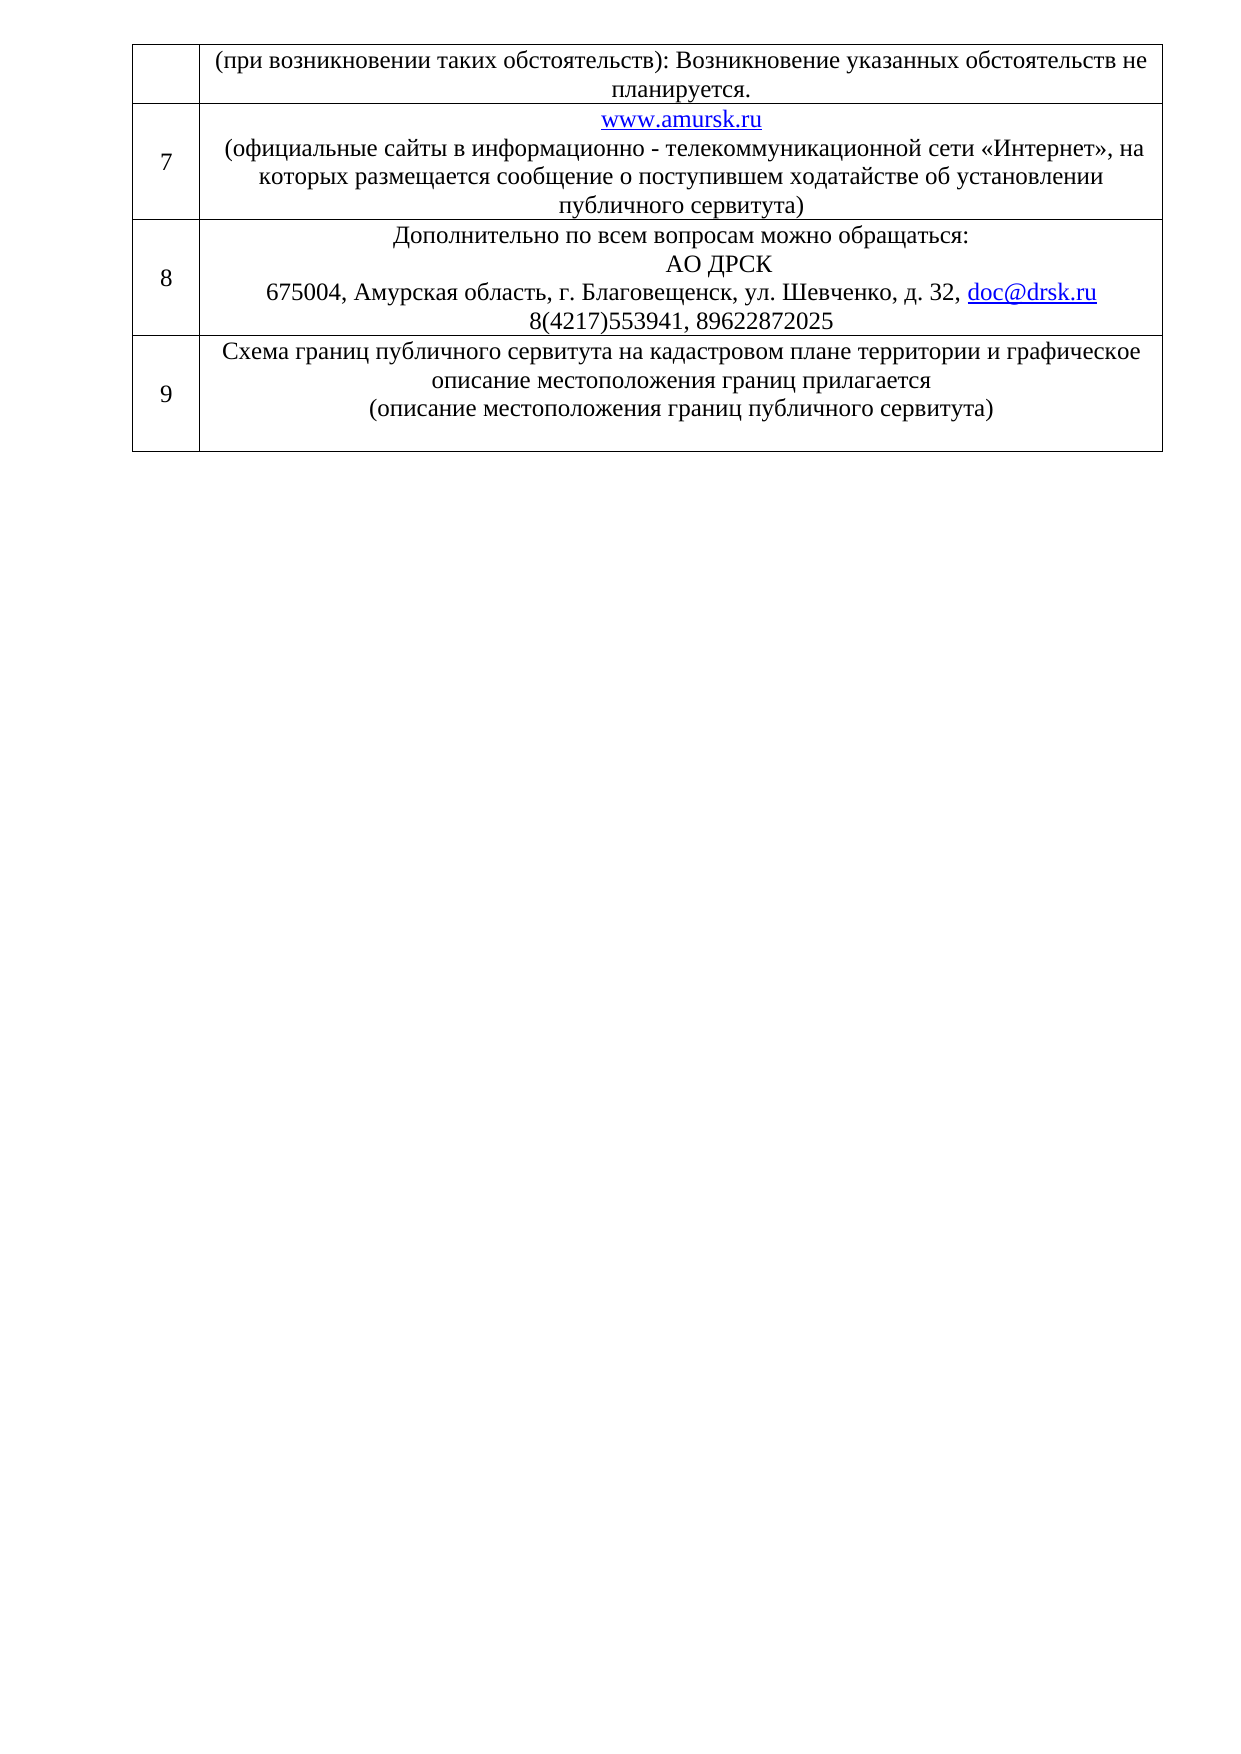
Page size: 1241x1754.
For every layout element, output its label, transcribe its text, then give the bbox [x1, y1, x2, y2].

table_cell www.amursk.ru (официальные сайты в информационно - телекоммуникационной сети «Интернет», на которых размещается сообщение о поступившем ходатайстве об установлении публичного сервитута) [200, 104, 1162, 219]
table_cell 6 [133, 45, 199, 103]
table_cell 8 [133, 220, 199, 335]
table_cell Схема границ публичного сервитута на кадастровом плане территории и графическое описание местоположения границ прилагается (описание местоположения границ публичного сервитута) [200, 336, 1162, 451]
table_cell 9 [133, 336, 199, 451]
table_cell Дополнительно по всем вопросам можно обращаться: АО ДРСК 675004, Амурская область, г. Благовещенск, ул. Шевченко, д. 32, doc@drsk.ru 8(4217)553941, 89622872025 [200, 220, 1162, 335]
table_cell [200, 45, 1162, 103]
table_cell 7 [133, 104, 199, 219]
